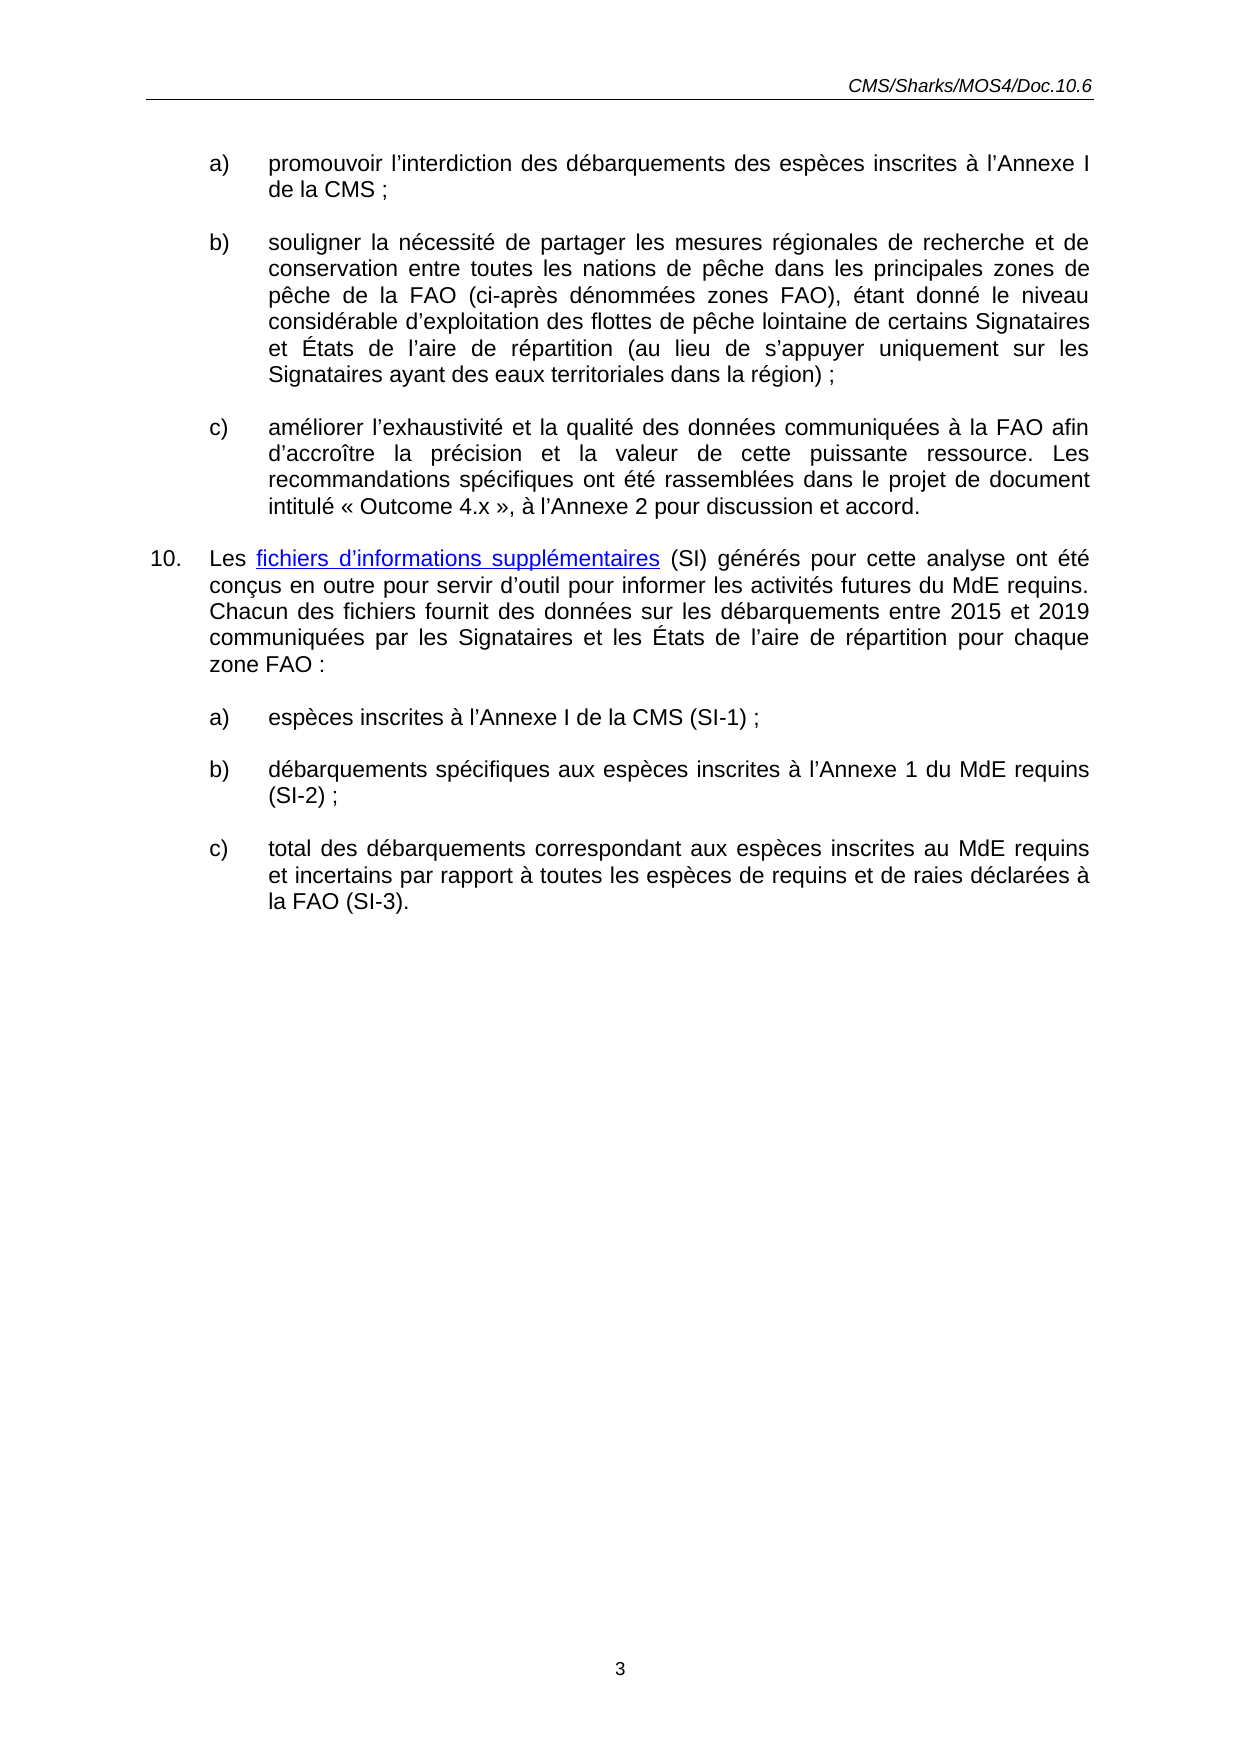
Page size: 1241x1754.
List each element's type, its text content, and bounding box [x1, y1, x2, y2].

text a) promouvoir l’interdiction des débarquements des espèces inscrites à l’Annexe I de la CMS ; [209, 150, 1090, 203]
text a) espèces inscrites à l’Annexe I de la CMS (SI-1) ; [209, 703, 1090, 730]
text c) améliorer l’exhaustivité et la qualité des données communiquées à la FAO afin d’accroître la précision et la valeur de cette puissante ressource. Les recommandations spécifiques ont été rassemblées dans le projet de document intitulé « Outcome 4.x », à l’Annexe 2 pour discussion et accord. [209, 413, 1090, 519]
text 10. Les fichiers d’informations supplémentaires (SI) générés pour cette analyse ont été conçus en outre pour servir d’outil pour informer les activités futures du MdE requins. Chacun des fichiers fournit des données sur les débarquements entre 2015 et 2019 communiquées par les Signataires et les États de l’aire de répartition pour chaque zone FAO : [150, 545, 1090, 677]
text c) total des débarquements correspondant aux espèces inscrites au MdE requins et incertains par rapport à toutes les espèces de requins et de raies déclarées à la FAO (SI-3). [209, 835, 1090, 914]
text b) débarquements spécifiques aux espèces inscrites à l’Annexe 1 du MdE requins (SI-2) ; [209, 756, 1090, 809]
text b) souligner la nécessité de partager les mesures régionales de recherche et de conservation entre toutes les nations de pêche dans les principales zones de pêche de la FAO (ci-après dénommées zones FAO), étant donné le niveau considérable d’exploitation des flottes de pêche lointaine de certains Signataires et États de l’aire de répartition (au lieu de s’appuyer uniquement sur les Signataires ayant des eaux territoriales dans la région) ; [209, 229, 1090, 387]
